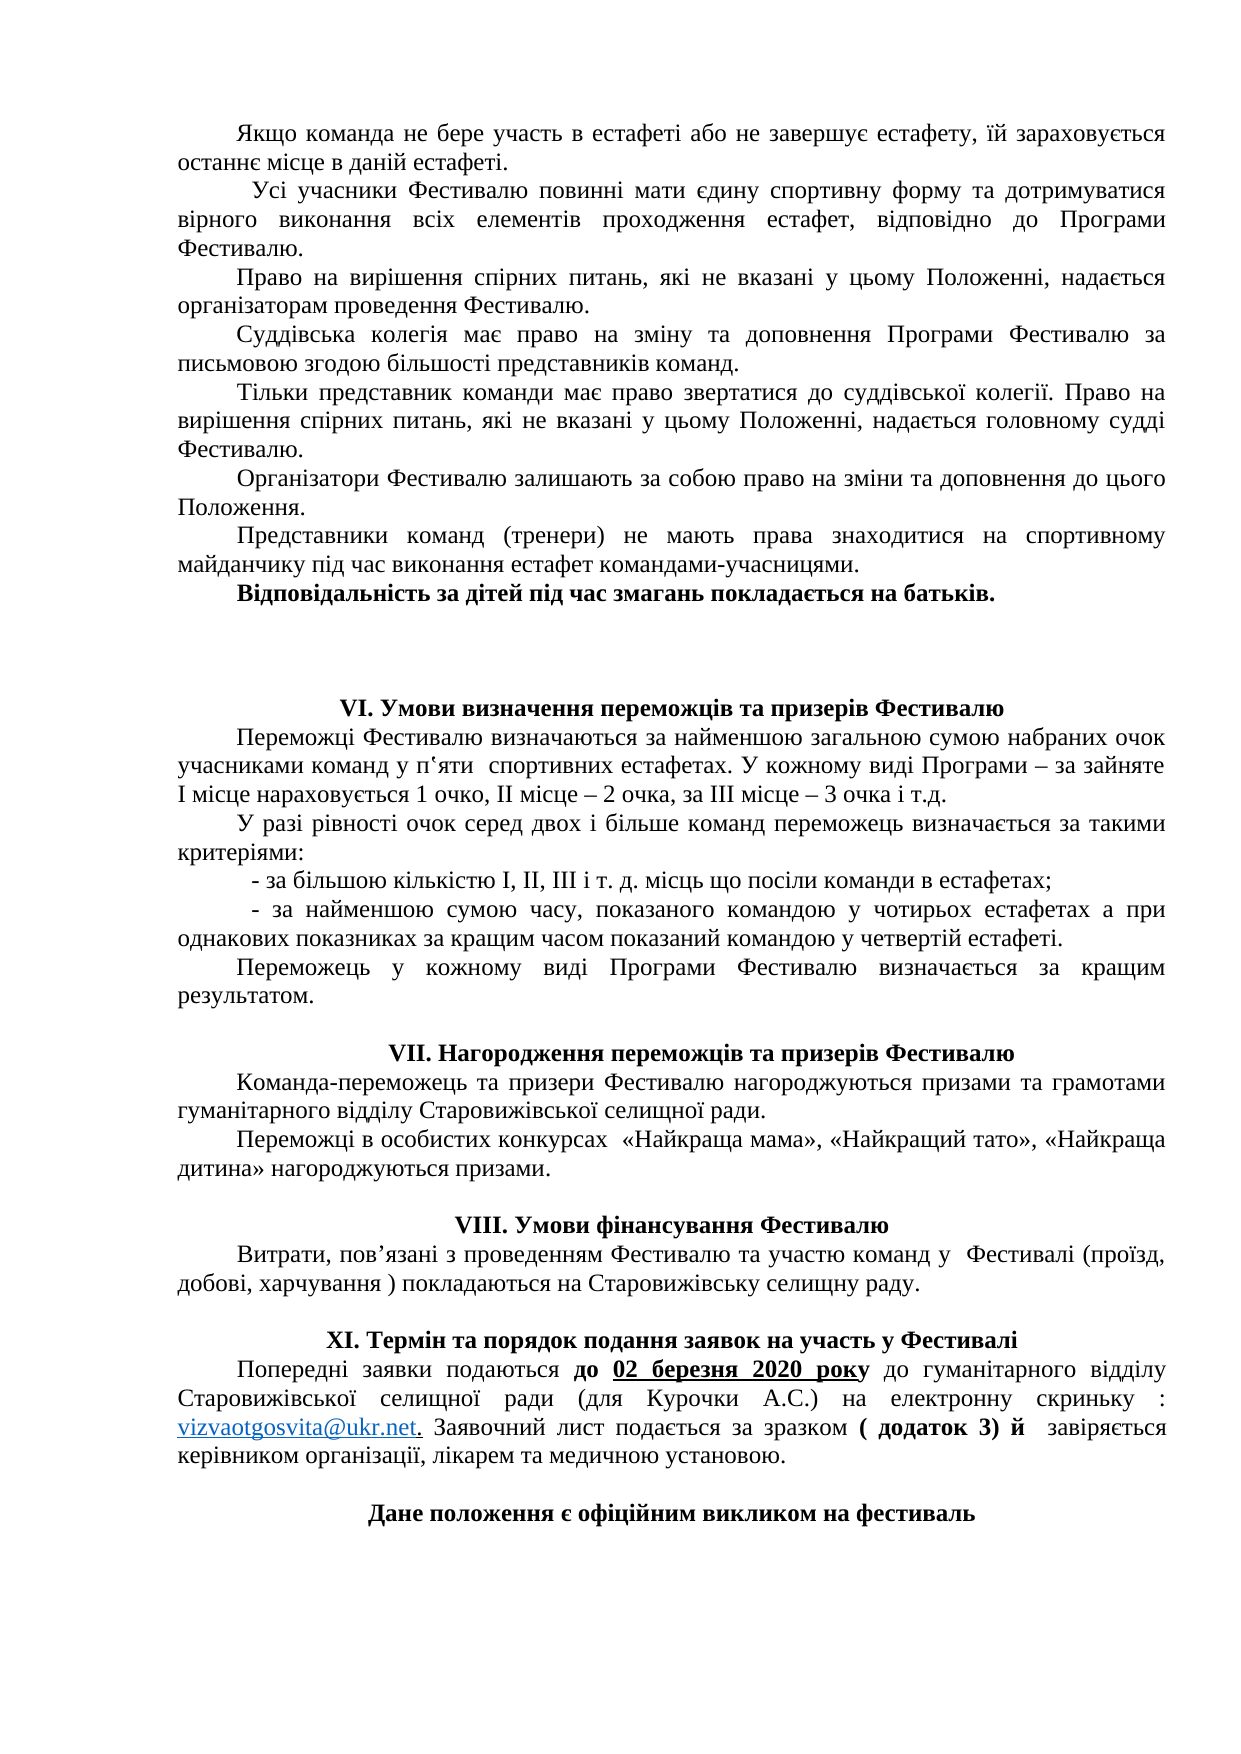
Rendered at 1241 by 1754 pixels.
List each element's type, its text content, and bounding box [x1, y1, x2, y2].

text Переможці в особистих конкурсах «Найкраща мама», «Найкращий тато», «Найкраща дитина» нагороджуються призами. [177, 1124, 1167, 1182]
text У разі рівності очок серед двох і більше команд переможець визначається за такими критеріями: [177, 808, 1167, 866]
text Переможці Фестивалю визначаються за найменшою загальною сумою набраних очок учасниками команд у п‛яти спортивних естафетах. У кожному виді Програми – за зайняте І місце нараховується 1 очко, ІІ місце – 2 очка, за ІІІ місце – 3 очка і т.д. [177, 722, 1167, 808]
text Представники команд (тренери) не мають права знаходитися на спортивному майданчику під час виконання естафет командами-учасницями. [177, 521, 1167, 578]
text VIII. Умови фінансування Фестивалю [177, 1211, 1167, 1239]
text VІ. Умови визначення переможців та призерів Фестивалю [177, 693, 1167, 722]
text ХІ. Термін та порядок подання заявок на участь у Фестивалі [177, 1326, 1167, 1354]
text Суддівська колегія має право на зміну та доповнення Програми Фестивалю за письмовою згодою більшості представників команд. [177, 319, 1167, 377]
text Організатори Фестивалю залишають за собою право на зміни та доповнення до цього Положення. [177, 463, 1167, 521]
text Витрати, пов’язані з проведенням Фестивалю та участю команд у Фестивалі (проїзд, добові, харчування ) покладаються на Старовижівську селищну раду. [177, 1239, 1167, 1297]
text Право на вирішення спірних питань, які не вказані у цьому Положенні, надається організаторам проведення Фестивалю. [177, 262, 1167, 319]
text VІІ. Нагородження переможців та призерів Фестивалю [177, 1038, 1167, 1067]
text Якщо команда не бере участь в естафеті або не завершує естафету, їй зараховується останнє місце в даній естафеті. [177, 118, 1167, 176]
text - за найменшою сумою часу, показаного командою у чотирьох естафетах а при однакових показниках за кращим часом показаний командою у четвертій естафеті. [177, 894, 1167, 952]
text Команда-переможець та призери Фестивалю нагороджуються призами та грамотами гуманітарного відділу Старовижівської селищної ради. [177, 1067, 1167, 1124]
text Відповідальність за дітей під час змагань покладається на батьків. [177, 578, 1167, 607]
text Усі учасники Фестивалю повинні мати єдину спортивну форму та дотримуватися вірного виконання всіх елементів проходження естафет, відповідно до Програми Фестивалю. [177, 176, 1167, 262]
text Дане положення є офіційним викликом на фестиваль [177, 1498, 1167, 1527]
text Переможець у кожному виді Програми Фестивалю визначається за кращим результатом. [177, 952, 1167, 1009]
text Тільки представник команди має право звертатися до суддівської колегії. Право на вирішення спірних питань, які не вказані у цьому Положенні, надається головному судді Фестивалю. [177, 377, 1167, 463]
text Попередні заявки подаються до 02 березня 2020 року до гуманітарного відділу Старовижівської селищної ради (для Курочки А.С.) на електронну скриньку : vizvaotgosvita@ukr.net. Заявочний лист подається за зразком ( додаток 3) й завіряється керівником організації, лікарем та медичною установою. [177, 1354, 1167, 1469]
text - за більшою кількістю І, ІІ, ІІІ і т. д. місць що посіли команди в естафетах; [177, 866, 1167, 894]
